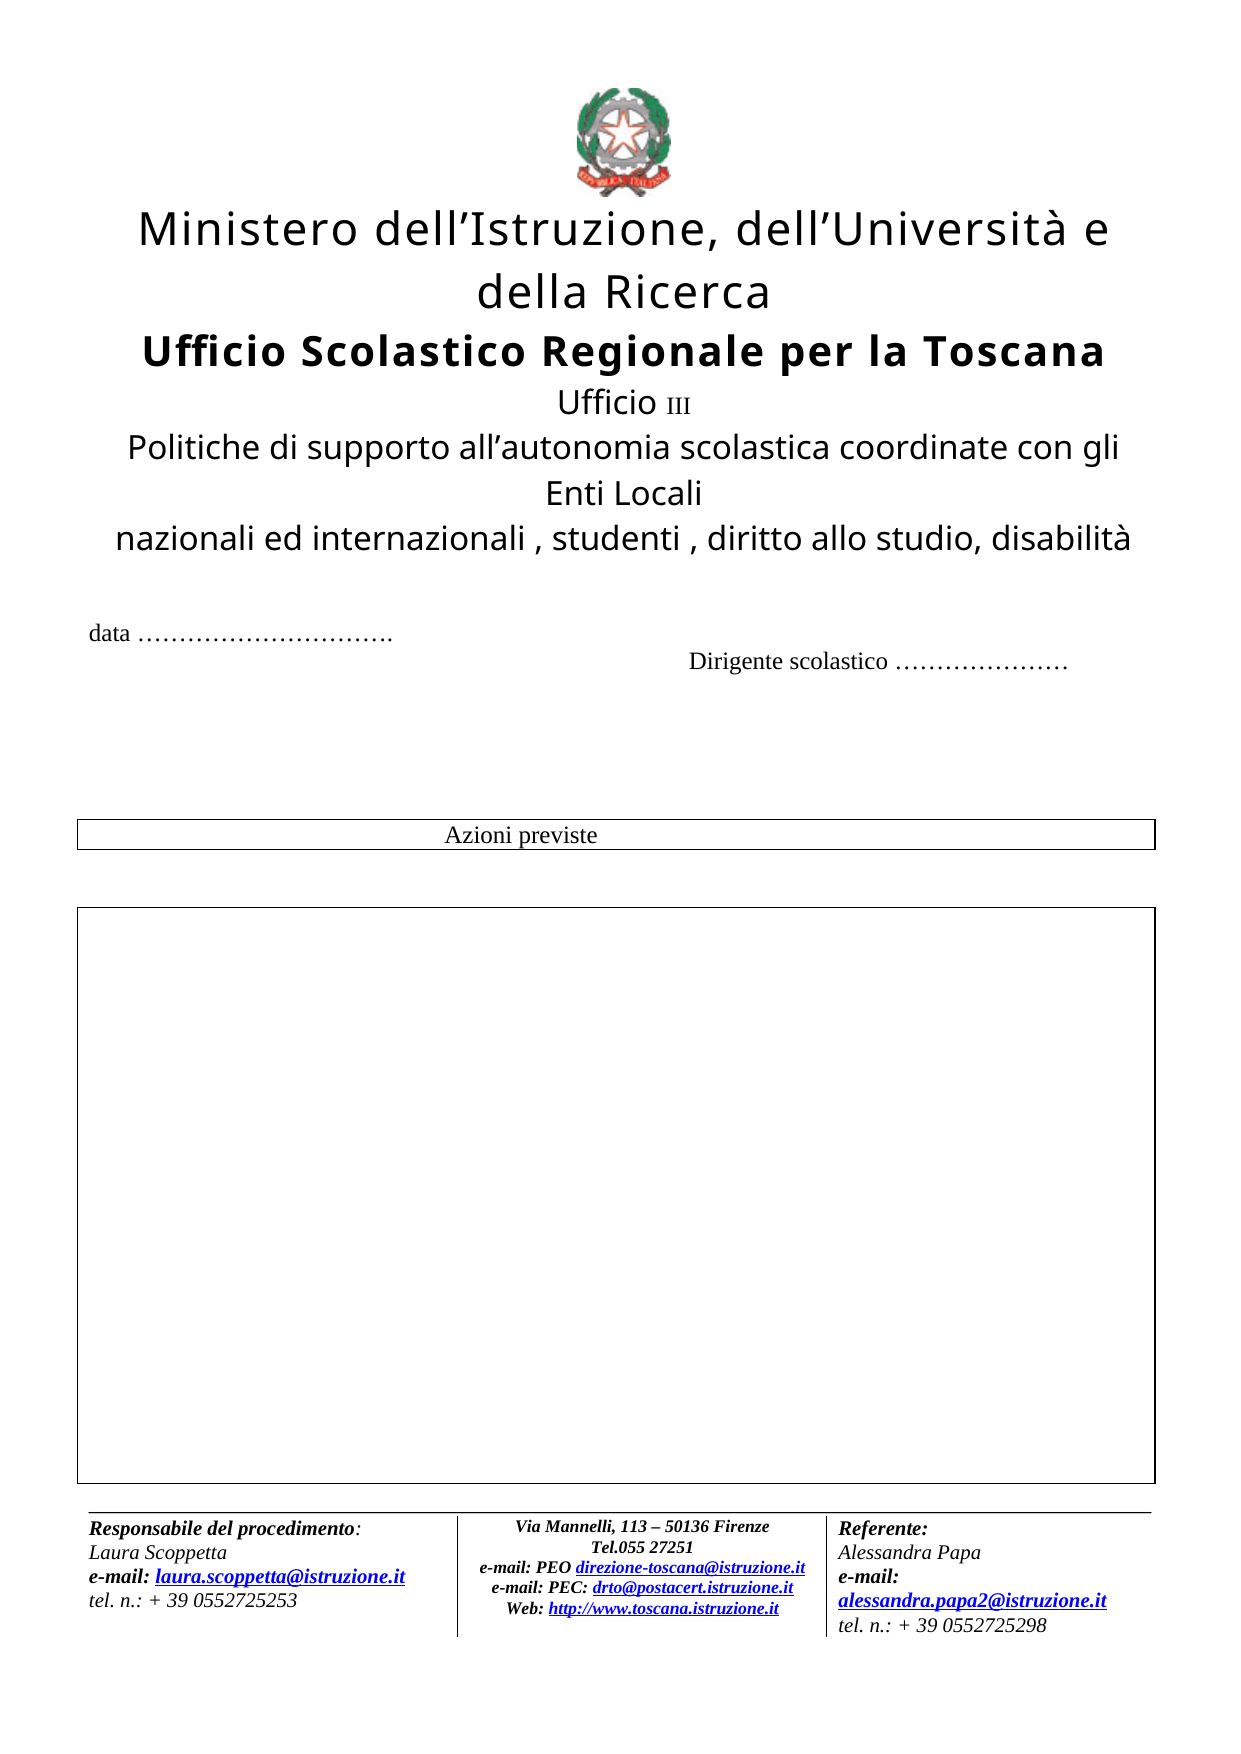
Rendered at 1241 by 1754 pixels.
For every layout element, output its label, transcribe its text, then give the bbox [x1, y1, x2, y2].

table_header Azioni previste [78, 820, 1154, 849]
text Dirigente scolastico ………………… [89, 646, 1152, 675]
table_header [78, 908, 1154, 1483]
picture [576, 88, 671, 197]
text data …………………………. [89, 618, 1152, 646]
